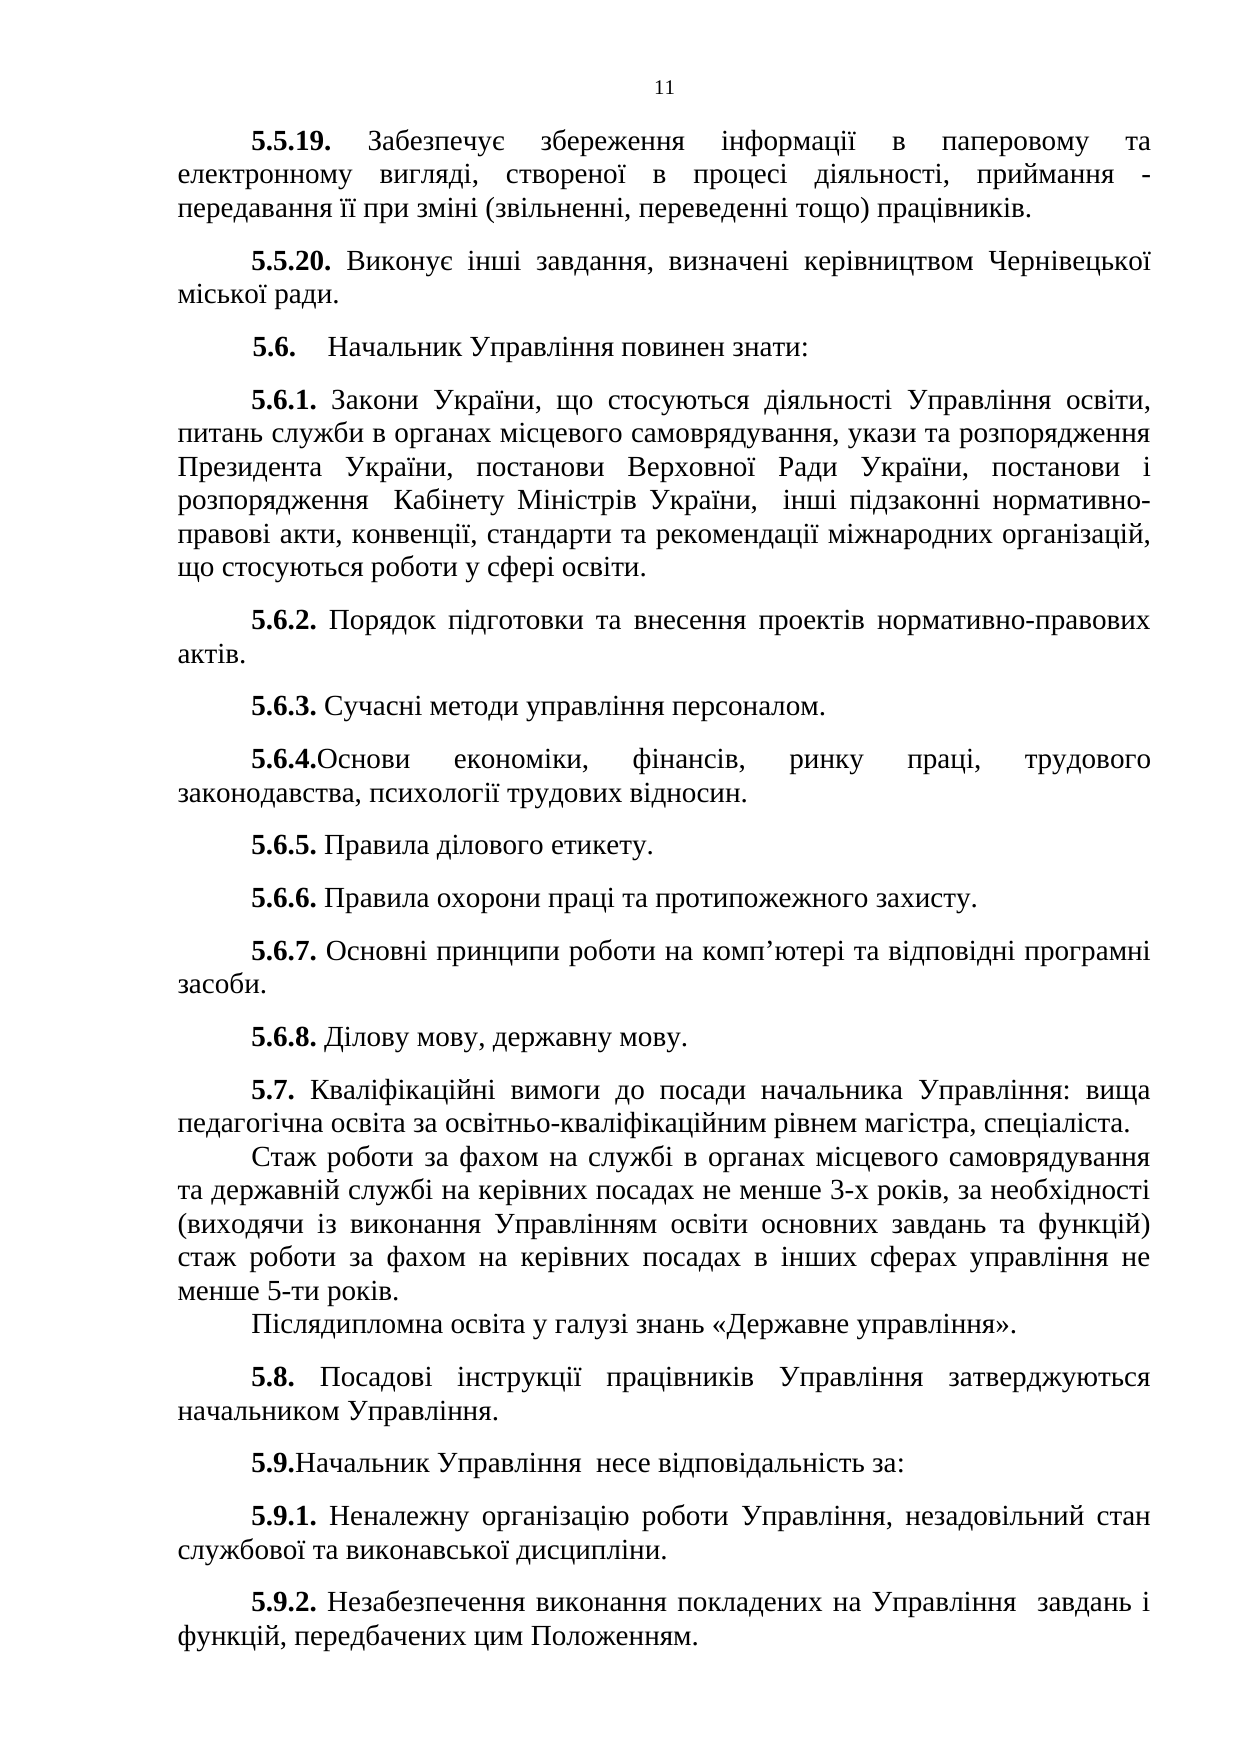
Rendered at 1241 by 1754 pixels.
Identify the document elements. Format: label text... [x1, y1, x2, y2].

text 5.6.1. Закони України, що стосуються діяльності Управління освіти, питань служби в органах місцевого самоврядування, укази та розпорядження Президента України, постанови Верховної Ради України, постанови і розпорядження Кабінету Міністрів України, інші підзаконні нормативно-правові акти, конвенції, стандарти та рекомендації міжнародних організацій, що стосуються роботи у сфері освіти. [177, 382, 1152, 583]
text 5.7. Кваліфікаційні вимоги до посади начальника Управління: вища педагогічна освіта за освітньо-кваліфікаційним рівнем магістра, спеціаліста. [177, 1072, 1152, 1139]
text 5.9.2. Незабезпечення виконання покладених на Управління завдань і функцій, передбачених цим Положенням. [177, 1584, 1152, 1652]
text 5.6.7. Основні принципи роботи на комп’ютері та відповідні програмні засоби. [177, 933, 1152, 1000]
text 5.5.19. Забезпечує збереження інформації в паперовому та електронному вигляді, створеної в процесі діяльності, приймання - передавання її при зміні (звільненні, переведенні тощо) працівників. [177, 123, 1152, 224]
text 5.5.20. Виконує інші завдання, визначені керівництвом Чернівецької міської ради. [177, 243, 1152, 310]
text 5.6.8. Ділову мову, державну мову. [177, 1019, 1152, 1053]
text 5.6.3. Сучасні методи управління персоналом. [177, 688, 1152, 722]
text 5.9.Начальник Управління несе відповідальність за: [177, 1446, 1152, 1479]
text Стаж роботи за фахом на службі в органах місцевого самоврядування та державній службі на керівних посадах не менше 3-х років, за необхідності (виходячи із виконання Управлінням освіти основних завдань та функцій) стаж роботи за фахом на керівних посадах в інших сферах управління не менше 5-ти років. [177, 1139, 1152, 1307]
text Післядипломна освіта у галузі знань «Державне управління». [177, 1307, 1152, 1340]
text 5.6.5. Правила ділового етикету. [177, 827, 1152, 861]
text 5.8. Посадові інструкції працівників Управління затверджуються начальником Управління. [177, 1359, 1152, 1426]
text 5.6.6. Правила охорони праці та протипожежного захисту. [177, 880, 1152, 914]
text 5.6.4.Основи економіки, фінансів, ринку праці, трудового законодавства, психології трудових відносин. [177, 741, 1152, 808]
text 5.6.2. Порядок підготовки та внесення проектів нормативно-правових актів. [177, 602, 1152, 669]
text 5.9.1. Неналежну організацію роботи Управління, незадовільний стан службової та виконавської дисципліни. [177, 1498, 1152, 1565]
list Начальник Управління повинен знати: [252, 329, 1152, 363]
